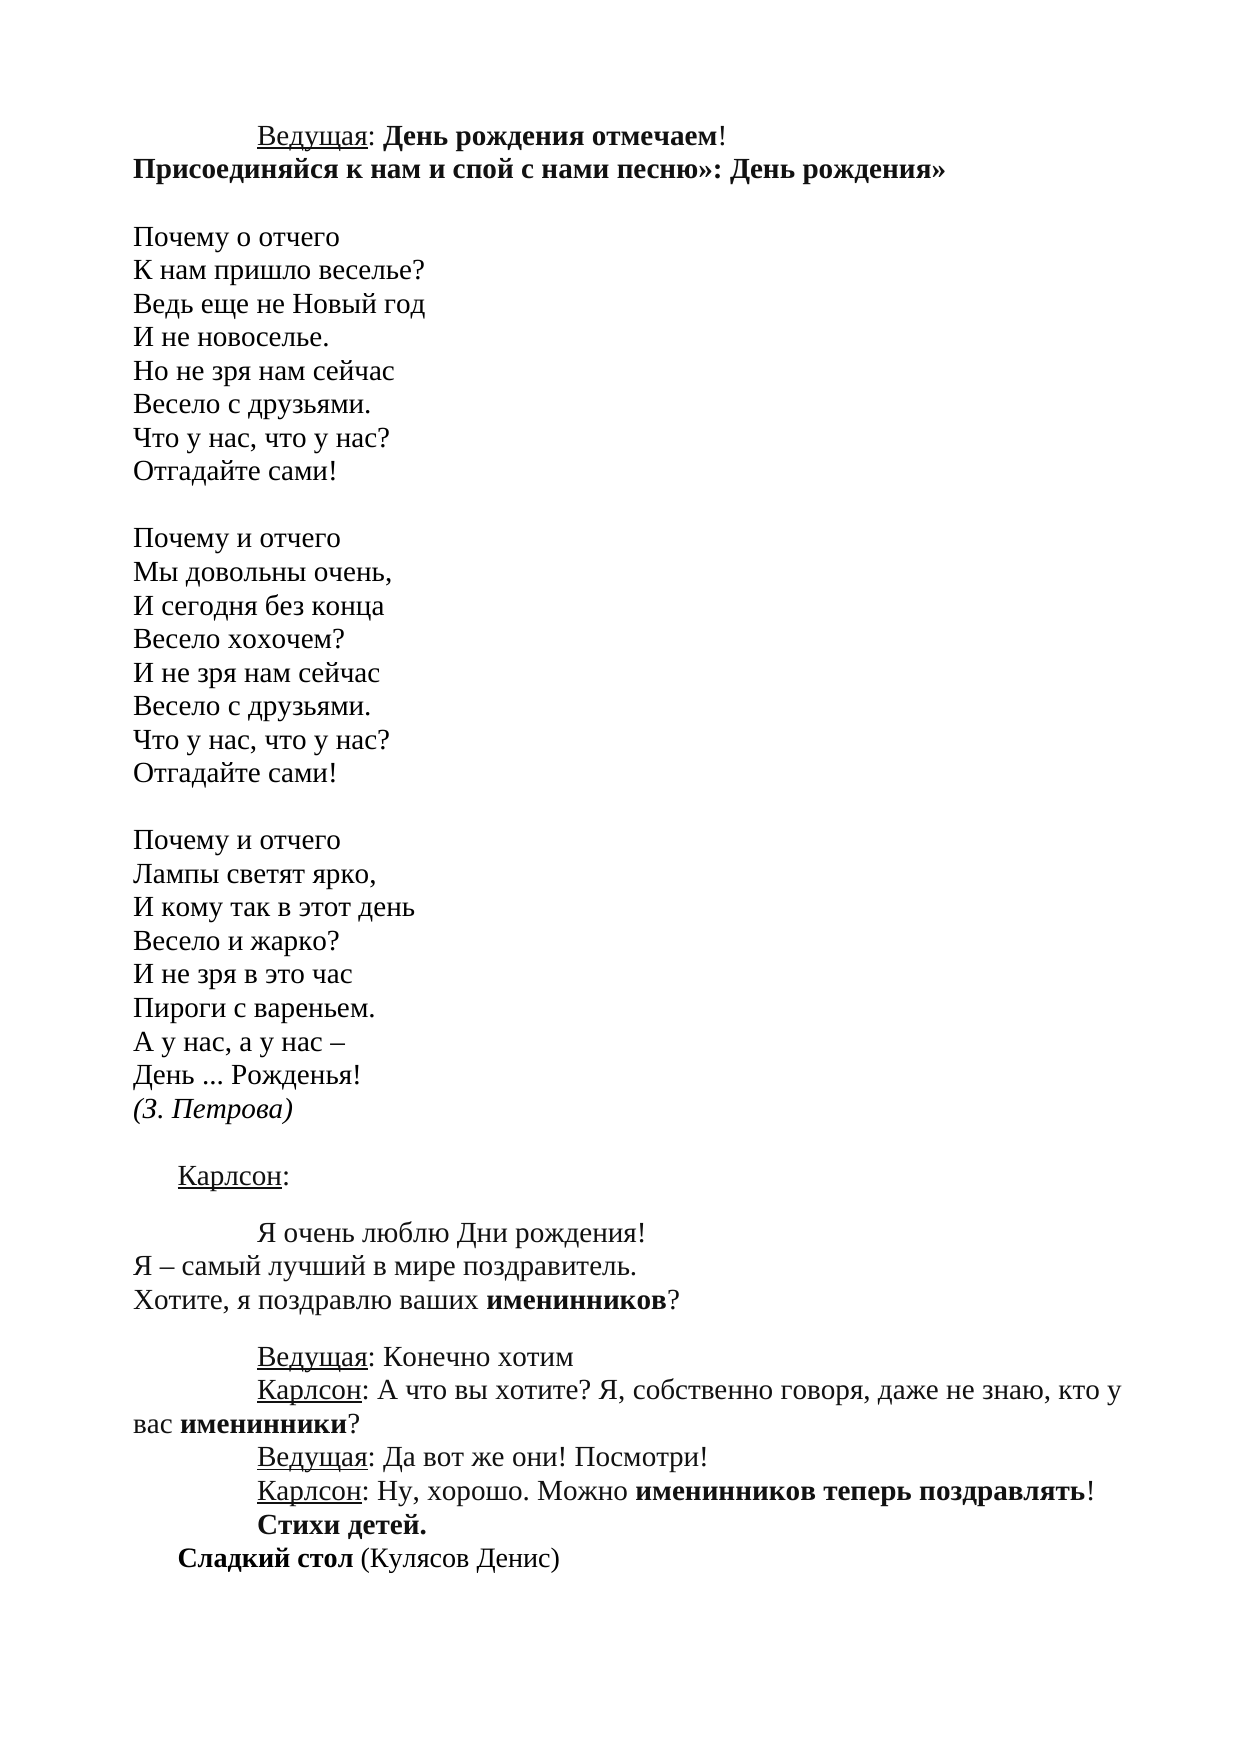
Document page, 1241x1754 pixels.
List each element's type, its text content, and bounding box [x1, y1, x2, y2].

text Карлсон: [177, 1124, 1152, 1191]
text Ведущая: Конечно хотим [133, 1339, 1152, 1372]
text Почему о отчего К нам пришло веселье? Ведь еще не Новый год И не новоселье. Но не зря нам сейчас Весело с друзьями. Что у нас, что у нас? Отгадайте сами! Почему и отчего Мы довольны очень, И сегодня без конца Весело хохочем? И не зря нам сейчас Весело с друзьями. Что у нас, что у нас? Отгадайте сами! Почему и отчего Лампы светят ярко, И кому так в этот день Весело и жарко? И не зря в это час Пироги с вареньем. А у нас, а у нас – День ... Рожденья! (З. Петрова) [133, 219, 1136, 1124]
text Стихи детей. [133, 1507, 1152, 1541]
text Карлсон: Ну, хорошо. Можно именинников теперь поздравлять! [133, 1473, 1152, 1507]
text Карлсон: А что вы хотите? Я, собственно говоря, даже не знаю, кто у вас именинники? [133, 1372, 1152, 1439]
text Ведущая: Да вот же они! Посмотри! [133, 1439, 1152, 1473]
text Сладкий стол (Кулясов Денис) [177, 1541, 1136, 1573]
text Я очень люблю Дни рождения! Я – самый лучший в мире поздравитель. Хотите, я поздравлю ваших именинников? [133, 1215, 1152, 1316]
text Ведущая: День рождения отмечаем! Присоединяйся к нам и спой с нами песню»: День рождения» [133, 118, 1152, 185]
